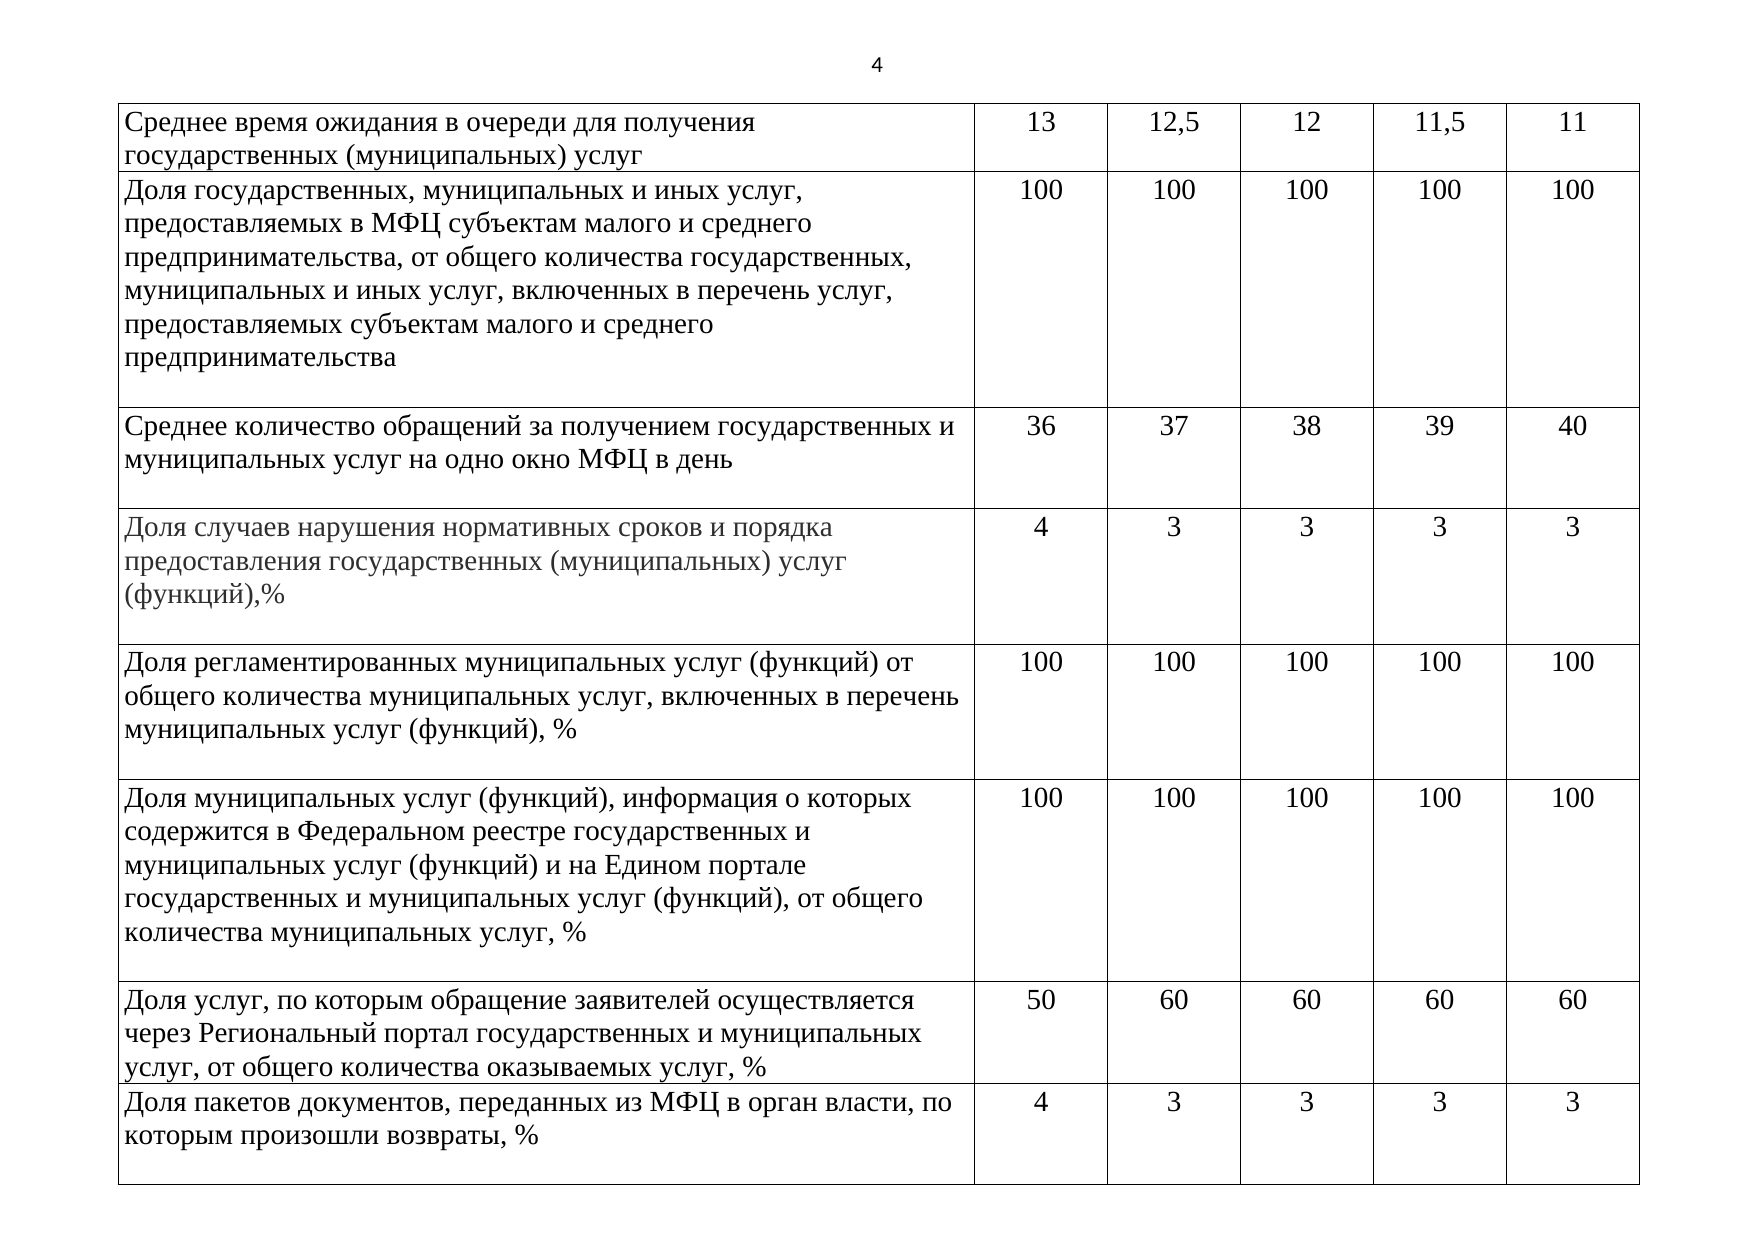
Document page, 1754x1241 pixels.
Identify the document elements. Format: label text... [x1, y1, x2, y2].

table_cell 100 [1374, 645, 1506, 779]
table_cell 50 [975, 982, 1107, 1083]
table_cell 60 [1374, 982, 1506, 1083]
table_cell Доля случаев нарушения нормативных сроков и порядка предоставления государственных (муниципальных) услуг (функций),% [119, 509, 974, 643]
table_cell 40 [1507, 408, 1639, 508]
table_cell 100 [975, 172, 1107, 407]
table_cell 100 [1374, 780, 1506, 981]
table_cell 60 [1507, 982, 1639, 1083]
table_cell 39 [1374, 408, 1506, 508]
table_cell 100 [975, 780, 1107, 981]
table_cell 11 [1507, 104, 1639, 171]
table_cell 100 [1108, 172, 1240, 407]
table_cell Доля муниципальных услуг (функций), информация о которых содержится в Федеральном реестре государственных и муниципальных услуг (функций) и на Едином портале государственных и муниципальных услуг (функций), от общего количества муниципальных услуг, % [119, 780, 974, 981]
table_cell 11,5 [1374, 104, 1506, 171]
table_cell 12,5 [1108, 104, 1240, 171]
table_cell 100 [1507, 172, 1639, 407]
table_cell 3 [1241, 509, 1373, 643]
table_cell 3 [1507, 509, 1639, 643]
table_cell 37 [1108, 408, 1240, 508]
table_cell Среднее количество обращений за получением государственных и муниципальных услуг на одно окно МФЦ в день [119, 408, 974, 508]
table_cell 100 [1374, 172, 1506, 407]
table_cell Доля государственных, муниципальных и иных услуг, предоставляемых в МФЦ субъектам малого и среднего предпринимательства, от общего количества государственных, муниципальных и иных услуг, включенных в перечень услуг, предоставляемых субъектам малого и среднего предпринимательства [119, 172, 974, 407]
table_cell Доля услуг, по которым обращение заявителей осуществляется через Региональный портал государственных и муниципальных услуг, от общего количества оказываемых услуг, % [119, 982, 974, 1083]
table_cell Доля пакетов документов, переданных из МФЦ в орган власти, по которым произошли возвраты, % [119, 1084, 974, 1184]
table_cell 3 [1241, 1084, 1373, 1184]
table_cell 4 [975, 1084, 1107, 1184]
table_cell 60 [1241, 982, 1373, 1083]
table_cell 3 [1108, 1084, 1240, 1184]
table_cell 3 [1374, 1084, 1506, 1184]
table_cell 13 [975, 104, 1107, 171]
table_cell 100 [975, 645, 1107, 779]
table_cell 36 [975, 408, 1107, 508]
table_cell 12 [1241, 104, 1373, 171]
table_cell 3 [1507, 1084, 1639, 1184]
table_cell 4 [975, 509, 1107, 643]
table_cell 100 [1507, 645, 1639, 779]
table_cell 100 [1241, 645, 1373, 779]
table_cell 100 [1241, 780, 1373, 981]
table_cell 60 [1108, 982, 1240, 1083]
table_cell 100 [1108, 645, 1240, 779]
table_cell 38 [1241, 408, 1373, 508]
table_cell 100 [1241, 172, 1373, 407]
table_cell 3 [1108, 509, 1240, 643]
table_cell Среднее время ожидания в очереди для получения государственных (муниципальных) услуг [119, 104, 974, 171]
table_cell Доля регламентированных муниципальных услуг (функций) от общего количества муниципальных услуг, включенных в перечень муниципальных услуг (функций), % [119, 645, 974, 779]
table_cell 3 [1374, 509, 1506, 643]
table_cell 100 [1507, 780, 1639, 981]
table_cell 100 [1108, 780, 1240, 981]
